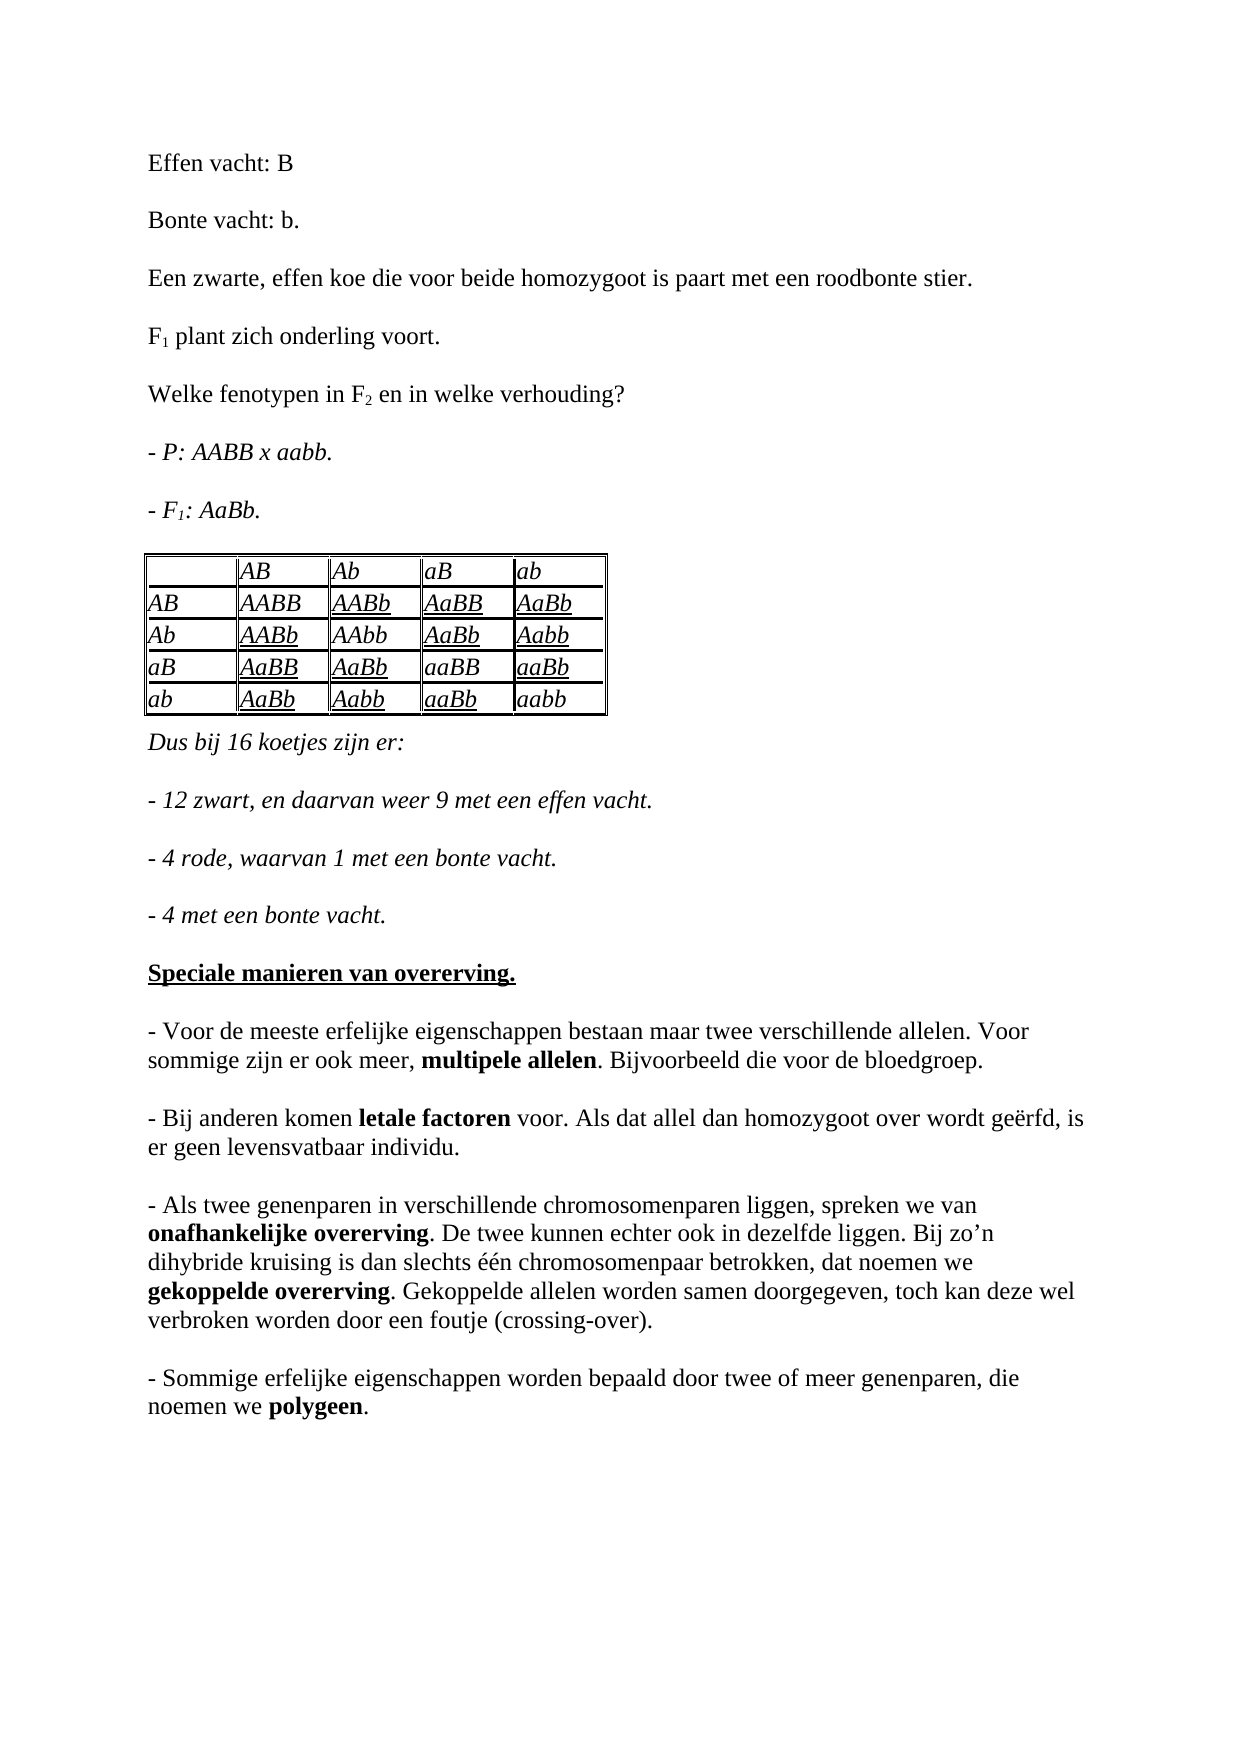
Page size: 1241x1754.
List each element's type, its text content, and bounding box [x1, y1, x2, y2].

table_cell Ab [147, 617, 236, 649]
table_cell AaBb [238, 684, 330, 713]
text Een zwarte, effen koe die voor beide homozygoot is paart met een roodbonte stier. [148, 263, 1093, 292]
text Speciale manieren van overerving. [148, 958, 1093, 987]
text - 4 rode, waarvan 1 met een bonte vacht. [148, 843, 1093, 871]
table_cell aaBb [516, 649, 605, 681]
table_cell AaBb [423, 620, 513, 649]
table_cell AaBB [423, 588, 513, 617]
table_cell AABB [239, 588, 328, 617]
table_cell AAbb [331, 620, 420, 649]
table_header ab [514, 557, 605, 585]
table_header Ab [330, 557, 422, 585]
text F1 plant zich onderling voort. [148, 321, 1093, 350]
table_header [147, 557, 237, 585]
text - Sommige erfelijke eigenschappen worden bepaald door twee of meer genenparen, die noemen we polygeen. [148, 1363, 1093, 1420]
table_cell AB [147, 585, 236, 617]
table_cell Aabb [330, 684, 422, 713]
text - Bij anderen komen letale factoren voor. Als dat allel dan homozygoot over wordt geërfd, is er geen levensvatbaar individu. [148, 1103, 1093, 1161]
text Effen vacht: B [148, 148, 1093, 176]
table_cell Aabb [516, 617, 605, 649]
table_cell AaBb [516, 585, 605, 617]
text Dus bij 16 koetjes zijn er: [148, 669, 1093, 756]
text - Voor de meeste erfelijke eigenschappen bestaan maar twee verschillende allelen. Voor sommige zijn er ook meer, multipele allelen. Bijvoorbeeld die voor de bloedgroep. [148, 1016, 1093, 1074]
table_cell AaBB [239, 652, 328, 681]
text - 4 met een bonte vacht. [148, 901, 1093, 929]
text - Als twee genenparen in verschillende chromosomenparen liggen, spreken we van onafhankelijke overerving. De twee kunnen echter ook in dezelfde liggen. Bij zo’n dihybride kruising is dan slechts één chromosomenpaar betrokken, dat noemen we gekoppelde overerving. Gekoppelde allelen worden samen doorgegeven, toch kan deze wel verbroken worden door een foutje (crossing-over). [148, 1190, 1093, 1333]
table_cell AaBb [331, 652, 420, 681]
text Bonte vacht: b. [148, 206, 1093, 234]
text - P: AABB x aabb. [148, 437, 1093, 466]
table_cell aaBB [423, 652, 513, 681]
text - F1: AaBb. [148, 495, 1093, 524]
table_cell ab [147, 681, 237, 713]
table_cell AABb [239, 620, 328, 649]
table_header aB [422, 555, 514, 585]
table_cell AABb [331, 588, 420, 617]
text - 12 zwart, en daarvan weer 9 met een effen vacht. [148, 785, 1093, 813]
table_cell aabb [514, 681, 605, 713]
text Welke fenotypen in F2 en in welke verhouding? [148, 379, 1093, 408]
table_cell aB [147, 649, 236, 681]
table_header AB [238, 557, 330, 585]
table_cell aaBb [422, 684, 514, 713]
